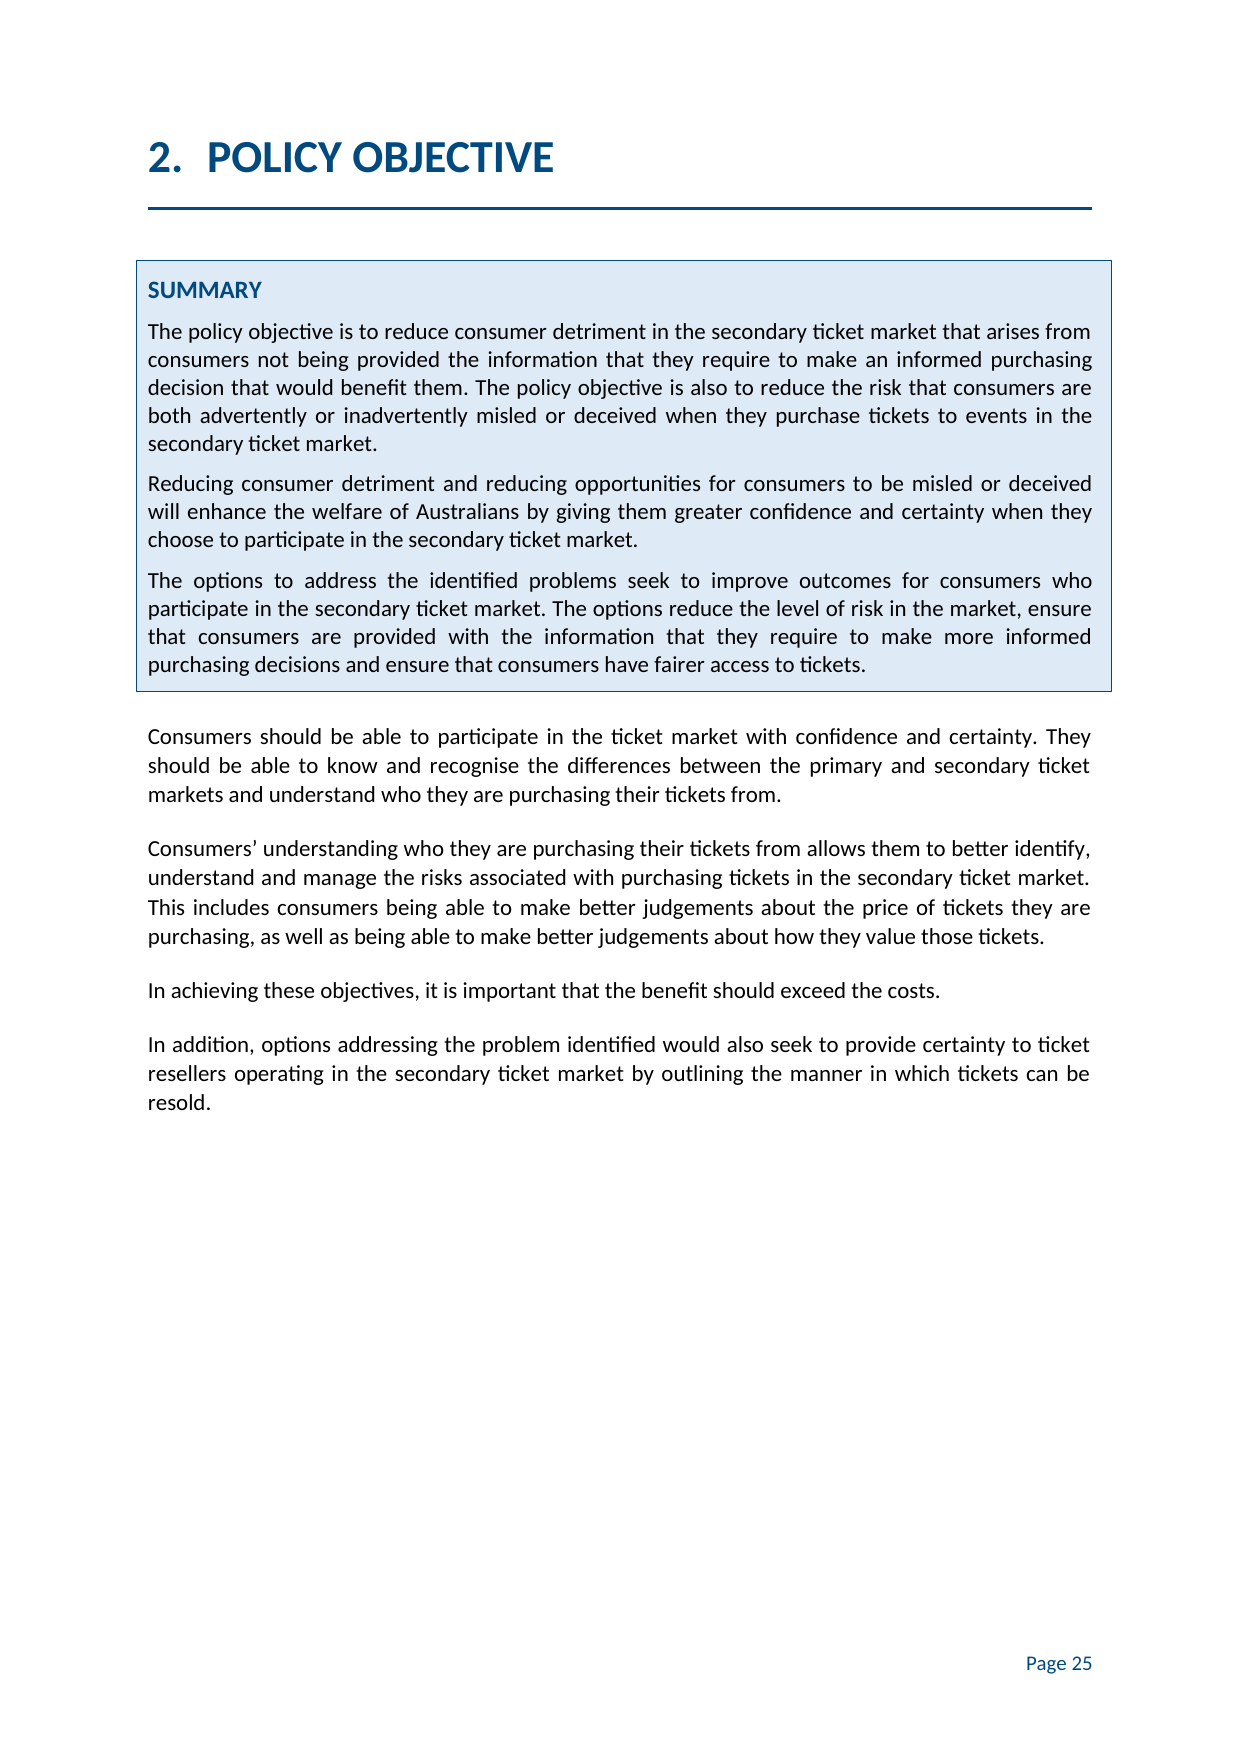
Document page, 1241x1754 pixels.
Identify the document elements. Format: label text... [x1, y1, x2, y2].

text Consumers’ understanding who they are purchasing their tickets from allows them to better identify, understand and manage the risks associated with purchasing tickets in the secondary ticket market. This includes consumers being able to make better judgements about the price of tickets they are purchasing, as well as being able to make better judgements about how they value those tickets. [148, 833, 1092, 950]
text In achieving these objectives, it is important that the benefit should exceed the costs. [148, 975, 1092, 1004]
text Consumers should be able to participate in the ticket market with confidence and certainty. They should be able to know and recognise the differences between the primary and secondary ticket markets and understand who they are purchasing their tickets from. [148, 721, 1092, 808]
table_header SUMMARY The policy objective is to reduce consumer detriment in the secondary ticket market that arises from consumers not being provided the information that they require to make an informed purchasing decision that would benefit them. The policy objective is also to reduce the risk that consumers are both advertently or inadvertently misled or deceived when they purchase tickets to events in the secondary ticket market. Reducing consumer detriment and reducing opportunities for consumers to be misled or deceived will enhance the welfare of Australians by giving them greater confidence and certainty when they choose to participate in the secondary ticket market. The options to address the identified problems seek to improve outcomes for consumers who participate in the secondary ticket market. The options reduce the level of risk in the market, ensure that consumers are provided with the information that they require to make more informed purchasing decisions and ensure that consumers have fairer access to tickets. [137, 261, 1111, 691]
subtitle Policy Objective [148, 128, 1092, 207]
text In addition, options addressing the problem identified would also seek to provide certainty to ticket resellers operating in the secondary ticket market by outlining the manner in which tickets can be resold. [148, 1029, 1092, 1117]
